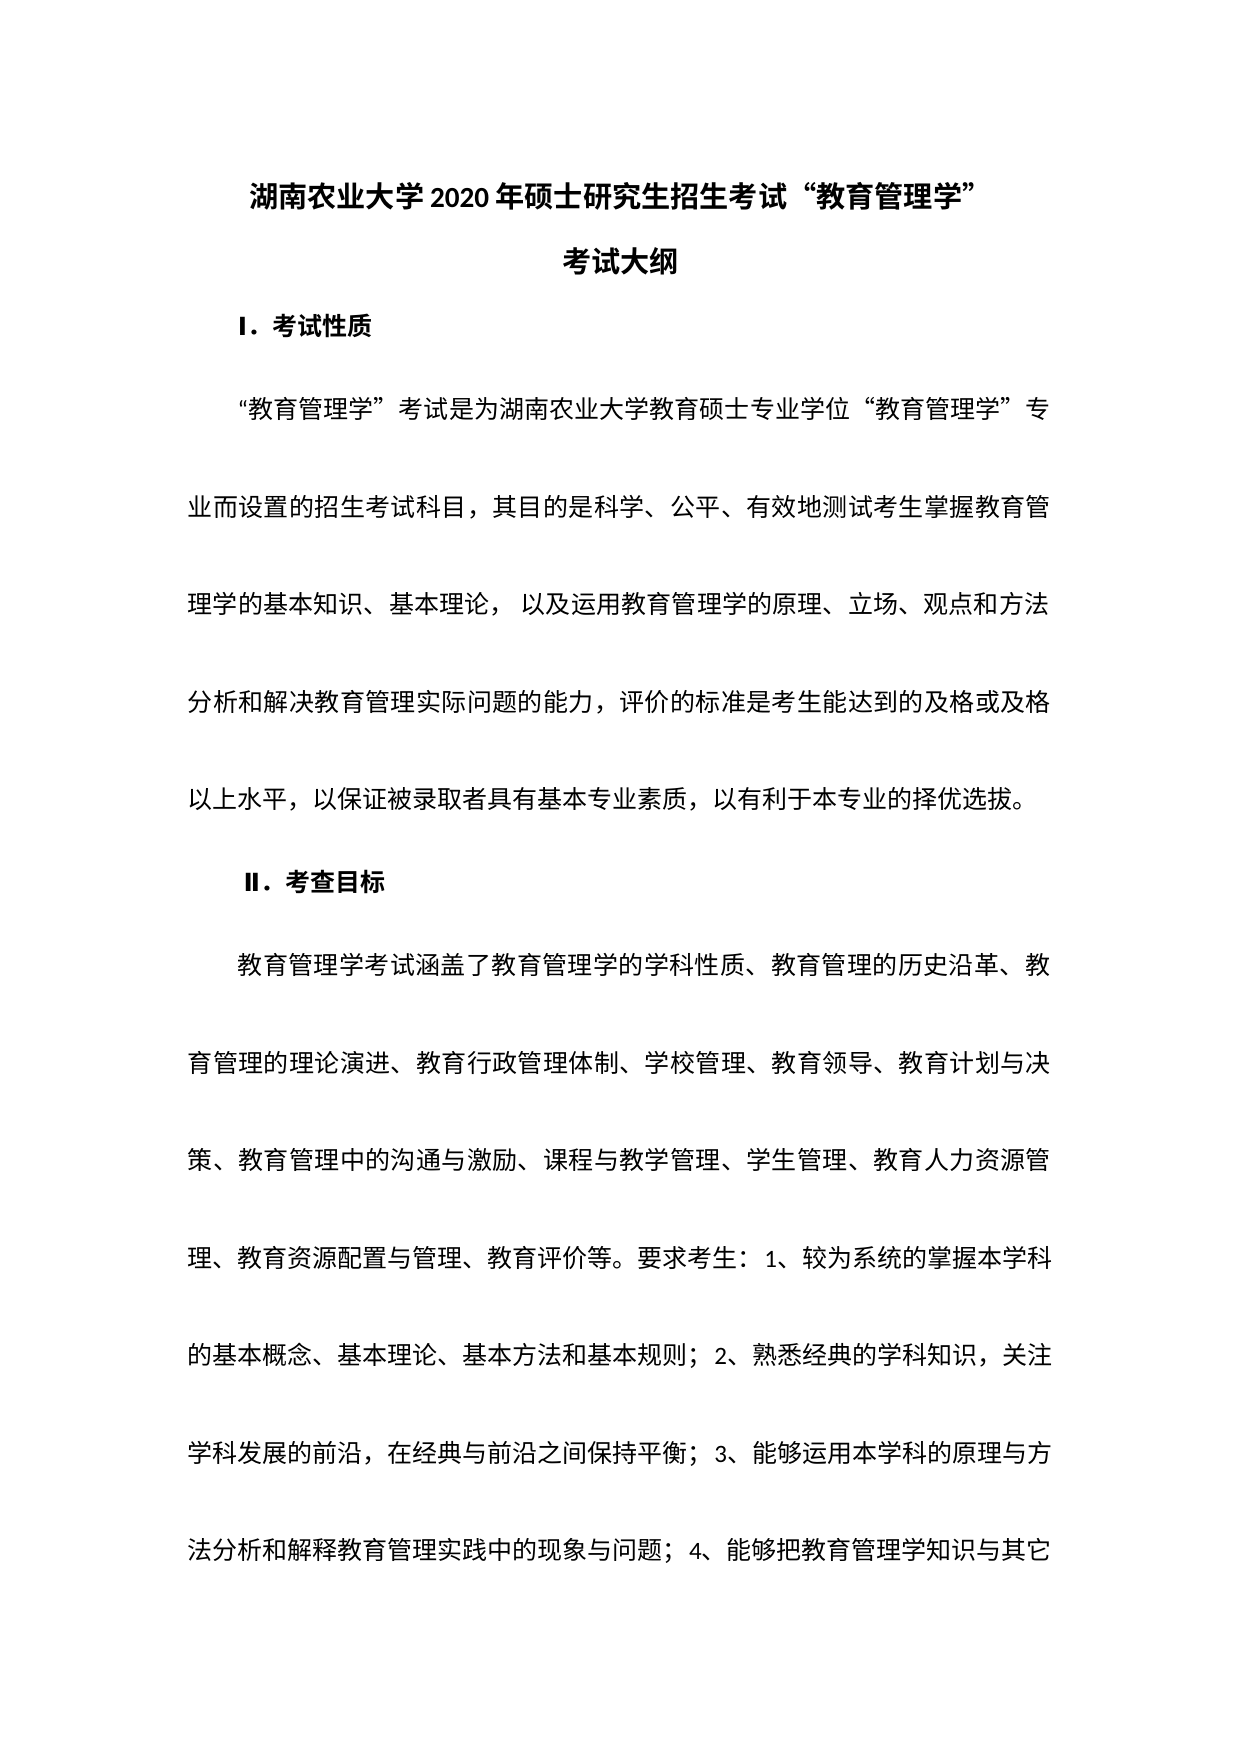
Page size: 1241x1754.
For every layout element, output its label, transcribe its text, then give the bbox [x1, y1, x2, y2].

text Ⅱ．考查目标 [187, 848, 1053, 913]
text 考试大纲 [187, 227, 1053, 292]
text Ⅰ．考试性质 [187, 292, 1053, 357]
text 湖南农业大学2020 年硕士研究生招生考试“教育管理学” [187, 162, 1053, 227]
text “教育管理学”考试是为湖南农业大学教育硕士专业学位“教育管理学”专业而设置的招生考试科目，其目的是科学、公平、有效地测试考生掌握教育管理学的基本知识、基本理论， 以及运用教育管理学的原理、立场、观点和方法分析和解决教育管理实际问题的能力，评价的标准是考生能达到的及格或及格以上水平，以保证被录取者具有基本专业素质，以有利于本专业的择优选拔。 [187, 375, 1053, 830]
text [187, 931, 1053, 1581]
